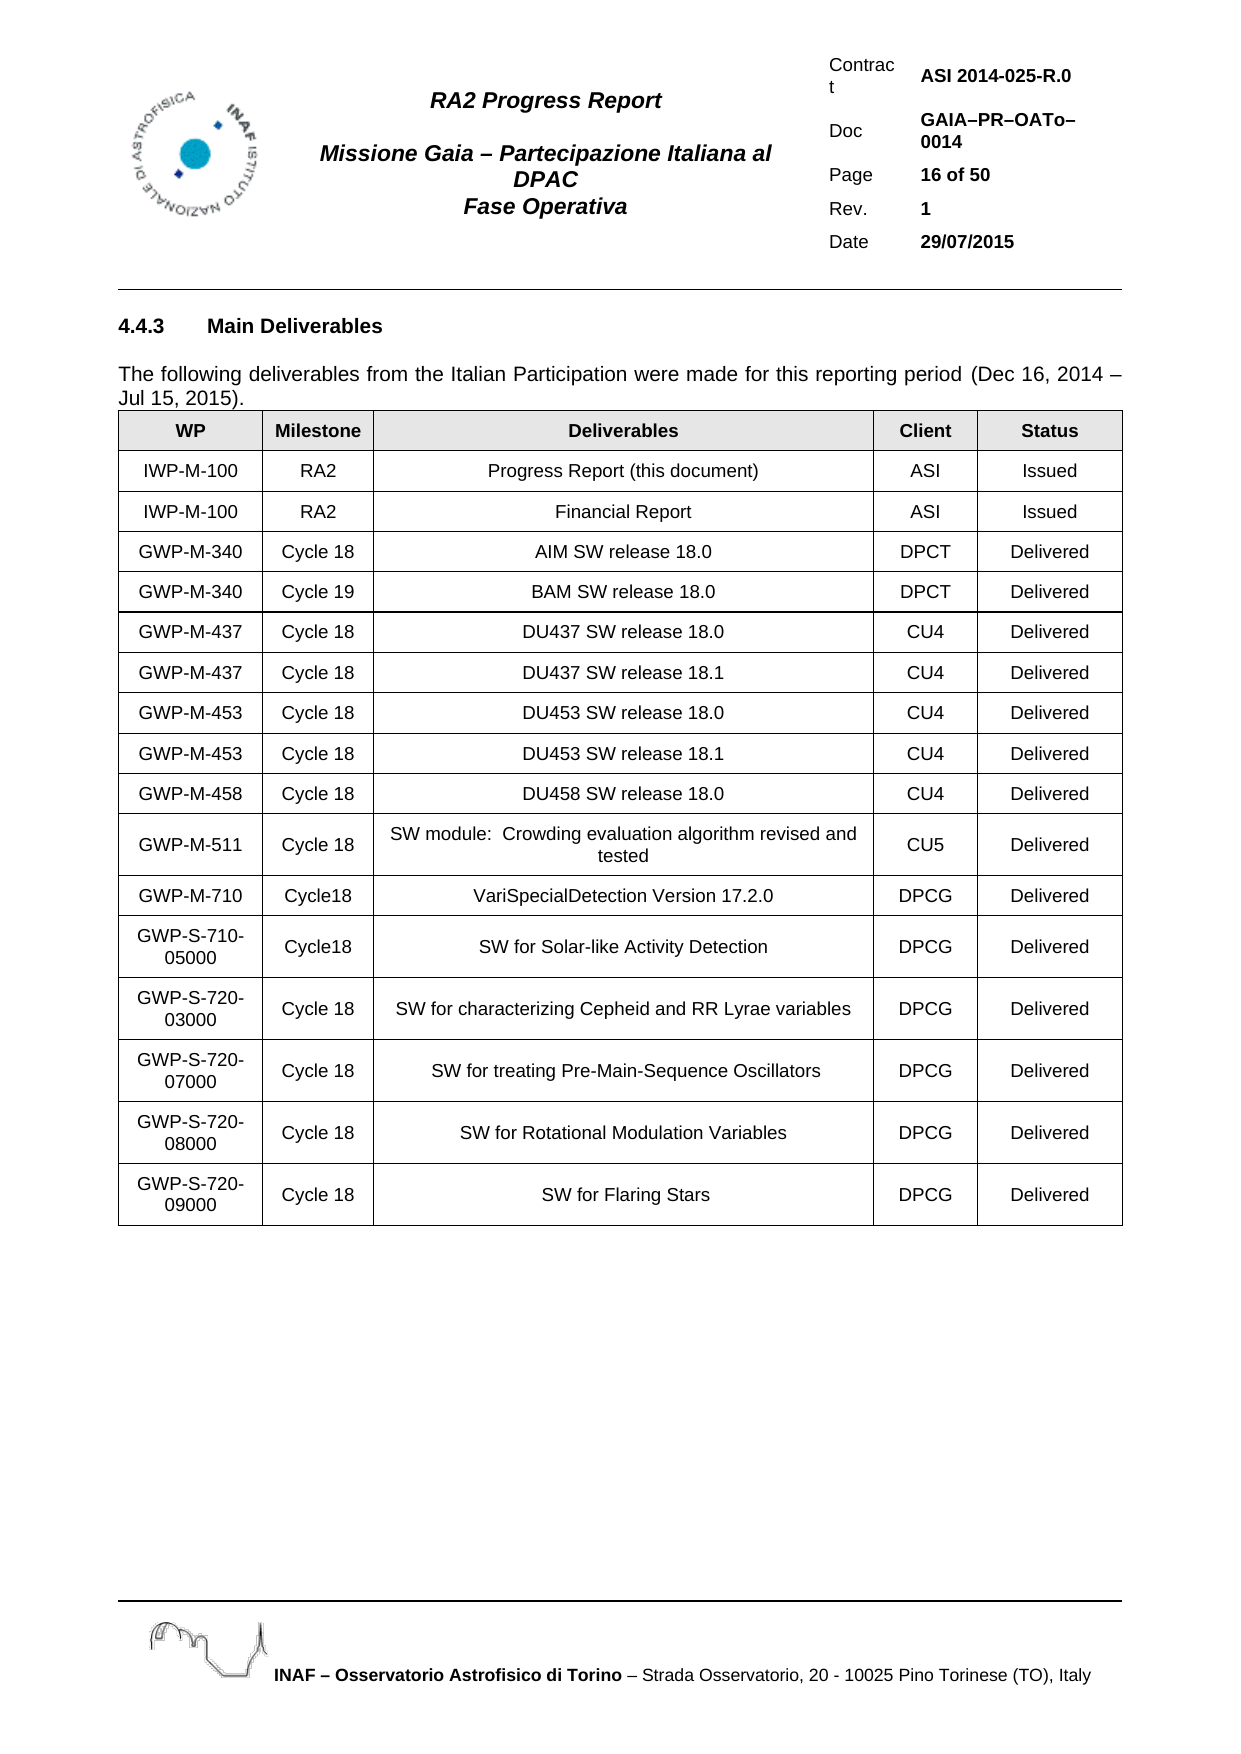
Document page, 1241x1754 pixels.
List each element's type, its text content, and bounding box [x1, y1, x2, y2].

table_cell GWP-M-453 [119, 693, 262, 732]
table_cell Cycle 18 [263, 693, 373, 732]
table_header Client [874, 411, 977, 450]
table_header WP [119, 411, 262, 450]
table_cell DPCG [874, 1102, 977, 1163]
table_cell CU4 [874, 774, 977, 813]
table_cell RA2 [263, 492, 373, 531]
table_cell GWP-M-511 [119, 814, 262, 875]
table_cell Cycle 18 [263, 532, 373, 571]
table_cell Delivered [978, 1102, 1122, 1163]
table_cell Delivered [978, 774, 1122, 813]
table_cell Delivered [978, 693, 1122, 732]
table_cell GWP-S-720-09000 [119, 1164, 262, 1224]
table_cell Cycle18 [263, 876, 373, 915]
table_cell Cycle 18 [263, 653, 373, 692]
table_header Status [978, 411, 1122, 450]
table_cell GWP-M-437 [119, 653, 262, 692]
table_cell DPCG [874, 978, 977, 1039]
table_cell GWP-M-340 [119, 532, 262, 571]
table_cell DU453 SW release 18.0 [374, 693, 873, 732]
table_header Deliverables [374, 411, 873, 450]
table_cell SW for Rotational Modulation Variables [374, 1102, 873, 1163]
table_cell Issued [978, 492, 1122, 531]
table_cell SW for Flaring Stars [374, 1164, 873, 1224]
table_cell Delivered [978, 814, 1122, 875]
table_cell DPCG [874, 1164, 977, 1224]
table_cell DU437 SW release 18.1 [374, 653, 873, 692]
table_cell Delivered [978, 978, 1122, 1039]
table_cell DU437 SW release 18.0 [374, 613, 873, 652]
subtitle Main Deliverables [118, 314, 1122, 338]
table_cell Delivered [978, 532, 1122, 571]
table_cell DU453 SW release 18.1 [374, 734, 873, 773]
table_cell Delivered [978, 1164, 1122, 1224]
table_cell AIM SW release 18.0 [374, 532, 873, 571]
table_cell CU4 [874, 734, 977, 773]
table_cell Cycle 18 [263, 1040, 373, 1101]
table_cell GWP-S-720-03000 [119, 978, 262, 1039]
table_cell SW for characterizing Cepheid and RR Lyrae variables [374, 978, 873, 1039]
table_cell CU5 [874, 814, 977, 875]
table_cell Progress Report (this document) [374, 451, 873, 491]
table_cell GWP-M-437 [119, 613, 262, 652]
table_cell ASI [874, 492, 977, 531]
table_cell DU458 SW release 18.0 [374, 774, 873, 813]
table_cell IWP-M-100 [119, 451, 262, 491]
table_cell DPCT [874, 532, 977, 571]
table_cell DPCG [874, 876, 977, 915]
text The following deliverables from the Italian Participation were made for this reporting period (Dec 16, 2014 – Jul 15, 2015). [118, 362, 1122, 410]
table_cell CU4 [874, 653, 977, 692]
table_cell Delivered [978, 1040, 1122, 1101]
table_cell DPCG [874, 1040, 977, 1101]
table_cell Cycle 18 [263, 734, 373, 773]
table_cell GWP-M-453 [119, 734, 262, 773]
table_cell CU4 [874, 613, 977, 652]
table_cell CU4 [874, 693, 977, 732]
table_header Milestone [263, 411, 373, 450]
table_cell Delivered [978, 613, 1122, 652]
table_cell Delivered [978, 916, 1122, 977]
table_cell GWP-M-458 [119, 774, 262, 813]
table_cell DPCT [874, 572, 977, 611]
table_cell RA2 [263, 451, 373, 491]
table_cell IWP-M-100 [119, 492, 262, 531]
table_cell Cycle 18 [263, 613, 373, 652]
table_cell Financial Report [374, 492, 873, 531]
table_cell Delivered [978, 572, 1122, 611]
table_cell Delivered [978, 734, 1122, 773]
table_cell Cycle 18 [263, 1164, 373, 1224]
table_cell Cycle 18 [263, 978, 373, 1039]
table_cell BAM SW release 18.0 [374, 572, 873, 611]
table_cell Cycle 18 [263, 774, 373, 813]
table_cell Cycle 19 [263, 572, 373, 611]
table_cell GWP-S-720-08000 [119, 1102, 262, 1163]
picture [129, 89, 258, 218]
table_cell GWP-M-710 [119, 876, 262, 915]
table_cell SW for Solar-like Activity Detection [374, 916, 873, 977]
picture [148, 1622, 269, 1682]
table_cell GWP-S-720-07000 [119, 1040, 262, 1101]
table_cell GWP-M-340 [119, 572, 262, 611]
table_cell DPCG [874, 916, 977, 977]
table_cell GWP-S-710-05000 [119, 916, 262, 977]
table_cell Issued [978, 451, 1122, 491]
table_cell SW for treating Pre-Main-Sequence Oscillators [374, 1040, 873, 1101]
table_cell Cycle 18 [263, 1102, 373, 1163]
table_cell Delivered [978, 653, 1122, 692]
table_cell ASI [874, 451, 977, 491]
table_cell Cycle18 [263, 916, 373, 977]
table_cell Cycle 18 [263, 814, 373, 875]
table_cell Delivered [978, 876, 1122, 915]
table_cell SW module: Crowding evaluation algorithm revised and tested [374, 814, 873, 875]
table_cell VariSpecialDetection Version 17.2.0 [374, 876, 873, 915]
